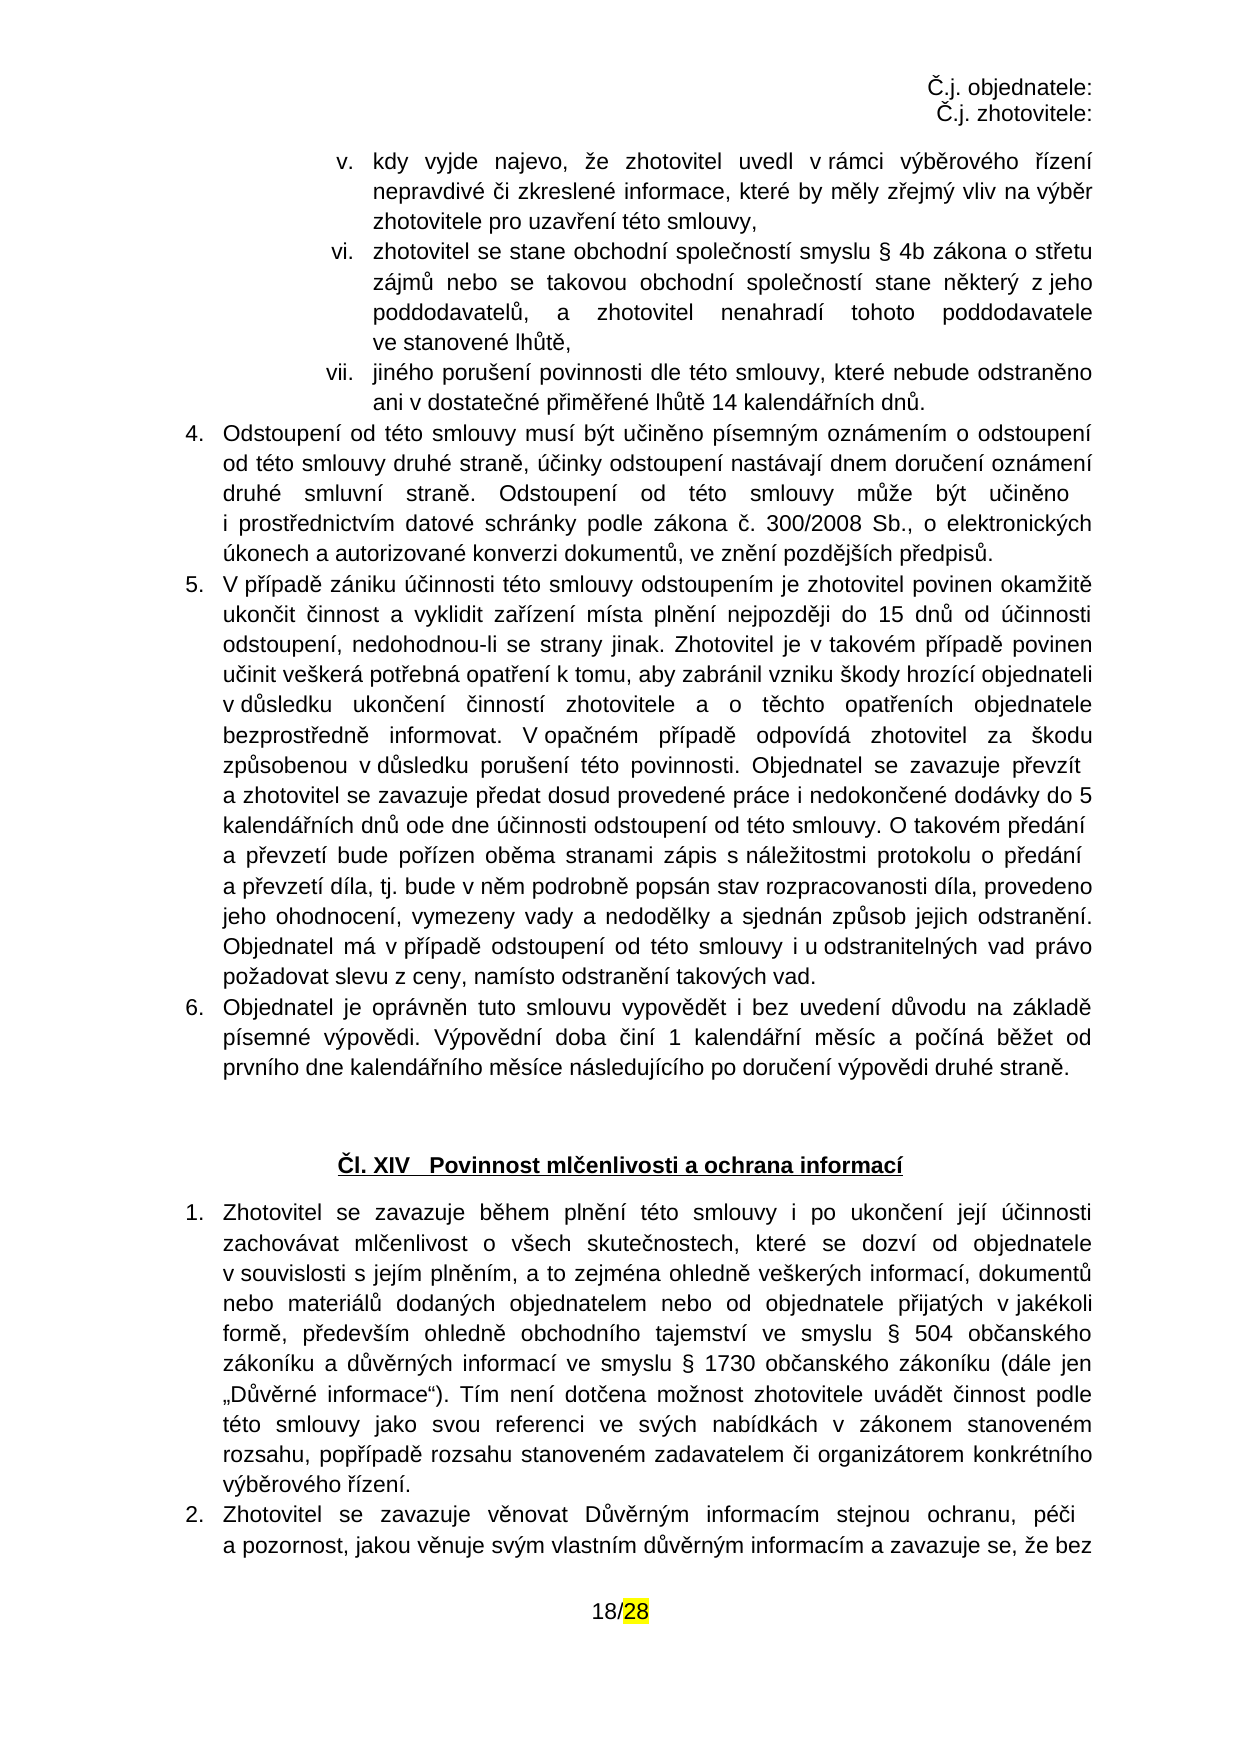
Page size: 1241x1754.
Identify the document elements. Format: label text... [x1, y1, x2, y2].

list jiného porušení povinnosti dle této smlouvy, které nebude odstraněno ani v dostatečné přiměřené lhůtě 14 kalendářních dnů. [354, 359, 1093, 416]
list V případě zániku účinnosti této smlouvy odstoupením je zhotovitel povinen okamžitě ukončit činnost a vyklidit zařízení místa plnění nejpozději do 15 dnů od účinnosti odstoupení, nedohodnou-li se strany jinak. Zhotovitel je v takovém případě povinen učinit veškerá potřebná opatření k tomu, aby zabránil vzniku škody hrozící objednateli v důsledku ukončení činností zhotovitele a o těchto opatřeních objednatele bezprostředně informovat. V opačném případě odpovídá zhotovitel za škodu způsobenou v důsledku porušení této povinnosti. Objednatel se zavazuje převzít a zhotovitel se zavazuje předat dosud provedené práce i nedokončené dodávky do 5 kalendářních dnů ode dne účinnosti odstoupení od této smlouvy. O takovém předání a převzetí bude pořízen oběma stranami zápis s náležitostmi protokolu o předání a převzetí díla, tj. bude v něm podrobně popsán stav rozpracovanosti díla, provedeno jeho ohodnocení, vymezeny vady a nedodělky a sjednán způsob jejich odstranění. Objednatel má v případě odstoupení od této smlouvy i u odstranitelných vad právo požadovat slevu z ceny, namísto odstranění takových vad. [185, 571, 1093, 989]
list Objednatel je oprávněn tuto smlouvu vypovědět i bez uvedení důvodu na základě písemné výpovědi. Výpovědní doba činí 1 kalendářní měsíc a počíná běžet od prvního dne kalendářního měsíce následujícího po doručení výpovědi druhé straně. [185, 993, 1093, 1080]
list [185, 1501, 1093, 1558]
list zhotovitel se stane obchodní společností smyslu § 4b zákona o střetu zájmů nebo se takovou obchodní společností stane některý z jeho poddodavatelů, a zhotovitel nenahradí tohoto poddodavatele ve stanovené lhůtě, [354, 238, 1093, 355]
list Odstoupení od této smlouvy musí být učiněno písemným oznámením o odstoupení od této smlouvy druhé straně, účinky odstoupení nastávají dnem doručení oznámení druhé smluvní straně. Odstoupení od této smlouvy může být učiněno i prostřednictvím datové schránky podle zákona č. 300/2008 Sb., o elektronických úkonech a autorizované konverzi dokumentů, ve znění pozdějších předpisů. [185, 419, 1093, 567]
list kdy vyjde najevo, že zhotovitel uvedl v rámci výběrového řízení nepravdivé či zkreslené informace, které by měly zřejmý vliv na výběr zhotovitele pro uzavření této smlouvy, [354, 148, 1093, 234]
list Zhotovitel se zavazuje během plnění této smlouvy i po ukončení její účinnosti zachovávat mlčenlivost o všech skutečnostech, které se dozví od objednatele v souvislosti s jejím plněním, a to zejména ohledně veškerých informací, dokumentů nebo materiálů dodaných objednatelem nebo od objednatele přijatých v jakékoli formě, především ohledně obchodního tajemství ve smyslu § 504 občanského zákoníku a důvěrných informací ve smyslu § 1730 občanského zákoníku (dále jen „Důvěrné informace“). Tím není dotčena možnost zhotovitele uvádět činnost podle této smlouvy jako svou referenci ve svých nabídkách v zákonem stanoveném rozsahu, popřípadě rozsahu stanoveném zadavatelem či organizátorem konkrétního výběrového řízení. [185, 1199, 1093, 1497]
text Čl. XIV Povinnost mlčenlivosti a ochrana informací [148, 1152, 1093, 1178]
